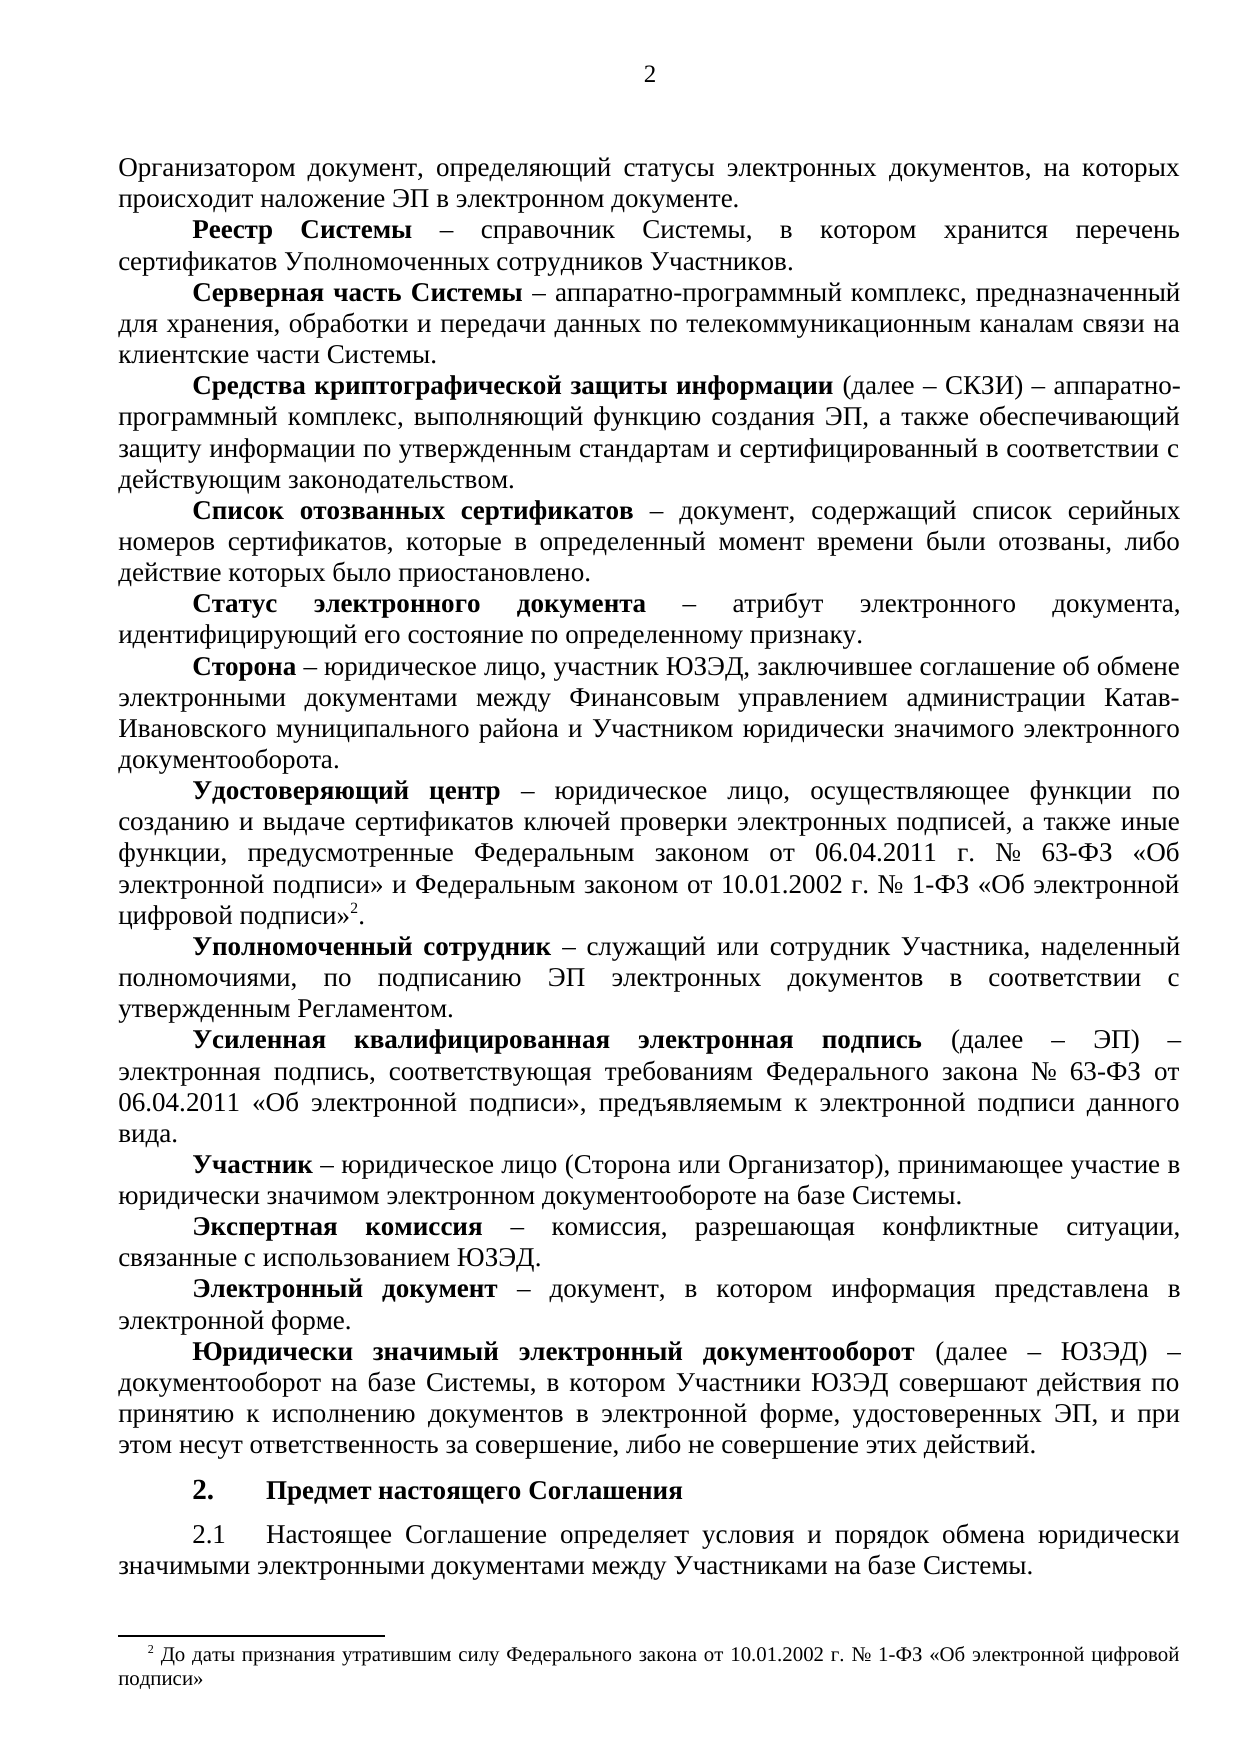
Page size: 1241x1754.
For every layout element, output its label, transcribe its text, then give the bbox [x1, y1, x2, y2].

text Удостоверяющий центр – юридическое лицо, осуществляющее функции по созданию и выдаче сертификатов ключей проверки электронных подписей, а также иные функции, предусмотренные Федеральным законом от 06.04.2011 г. № 63-ФЗ «Об электронной подписи» и Федеральным законом от 10.01.2002 г. № 1-ФЗ «Об электронной цифровой подписи». [118, 774, 1181, 930]
list Предмет настоящего Соглашения [118, 1472, 1181, 1506]
text Юридически значимый электронный документооборот (далее – ЮЗЭД) – документооборот на базе Системы, в котором Участники ЮЗЭД совершают действия по принятию к исполнению документов в электронной форме, удостоверенных ЭП, и при этом несут ответственность за совершение, либо не совершение этих действий. [118, 1335, 1181, 1459]
text Электронный документ – документ, в котором информация представлена в электронной форме. [118, 1273, 1181, 1335]
text Сторона – юридическое лицо, участник ЮЗЭД, заключившее соглашение об обмене электронными документами между Финансовым управлением администрации Катав-Ивановского муниципального района и Участником юридически значимого электронного документооборота. [118, 650, 1181, 774]
text Экспертная комиссия – комиссия, разрешающая конфликтные ситуации, связанные с использованием ЮЗЭД. [118, 1210, 1181, 1273]
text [118, 151, 1181, 214]
text Серверная часть Системы – аппаратно-программный комплекс, предназначенный для хранения, обработки и передачи данных по телекоммуникационным каналам связи на клиентские части Системы. [118, 276, 1181, 369]
text Участник – юридическое лицо (Сторона или Организатор), принимающее участие в юридически значимом электронном документообороте на базе Системы. [118, 1148, 1181, 1210]
text Средства криптографической защиты информации (далее – СКЗИ) – аппаратно-программный комплекс, выполняющий функцию создания ЭП, а также обеспечивающий защиту информации по утвержденным стандартам и сертифицированный в соответствии с действующим законодательством. [118, 369, 1181, 494]
text Усиленная квалифицированная электронная подпись (далее – ЭП) – электронная подпись, соответствующая требованиям Федерального закона № 63-ФЗ от 06.04.2011 «Об электронной подписи», предъявляемым к электронной подписи данного вида. [118, 1023, 1181, 1148]
text Уполномоченный сотрудник – служащий или сотрудник Участника, наделенный полномочиями, по подписанию ЭП электронных документов в соответствии с утвержденным Регламентом. [118, 930, 1181, 1023]
list Настоящее Соглашение определяет условия и порядок обмена юридически значимыми электронными документами между Участниками на базе Системы. [118, 1518, 1181, 1580]
text Список отозванных сертификатов – документ, содержащий список серийных номеров сертификатов, которые в определенный момент времени были отозваны, либо действие которых было приостановлено. [118, 494, 1181, 587]
text Статус электронного документа – атрибут электронного документа, идентифицирующий его состояние по определенному признаку. [118, 587, 1181, 650]
text Реестр Системы – справочник Системы, в котором хранится перечень сертификатов Уполномоченных сотрудников Участников. [118, 214, 1181, 276]
